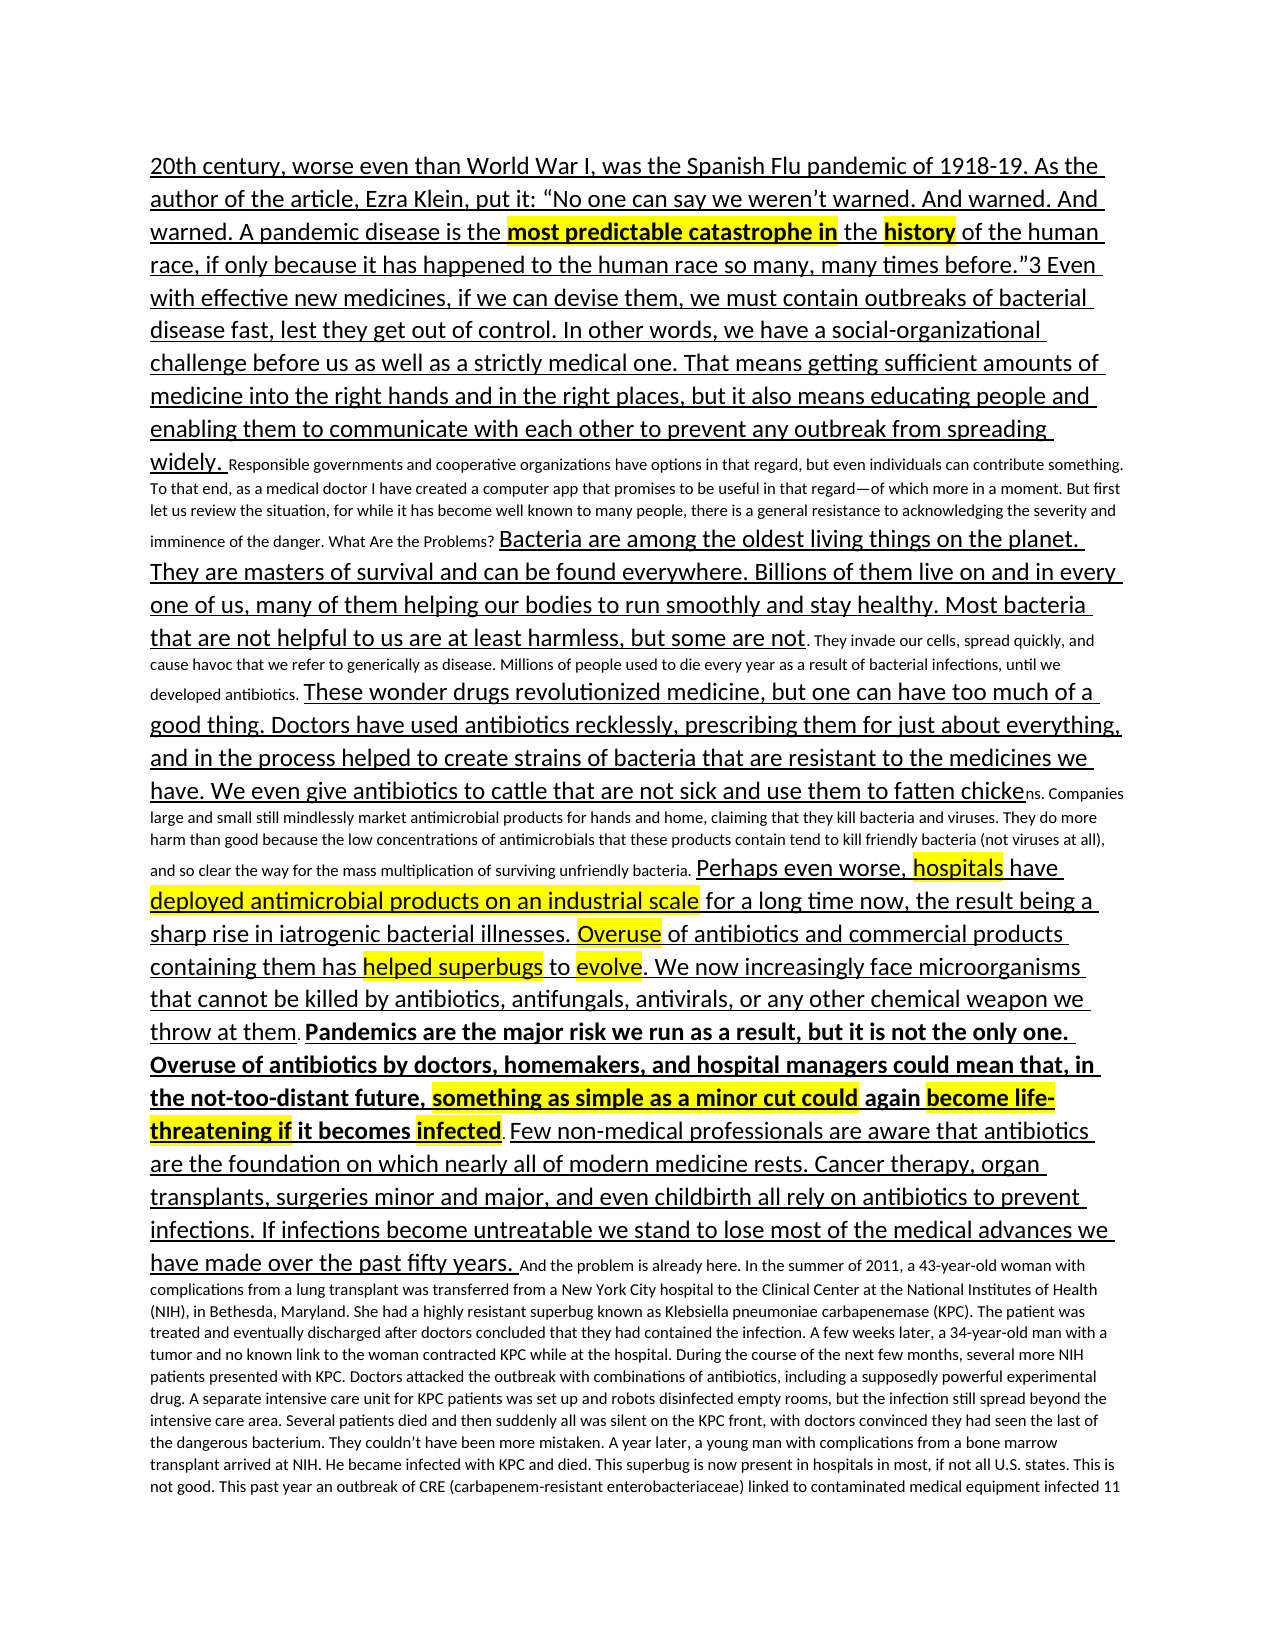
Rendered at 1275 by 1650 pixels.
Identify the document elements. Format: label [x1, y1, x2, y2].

text [150, 150, 1125, 1496]
